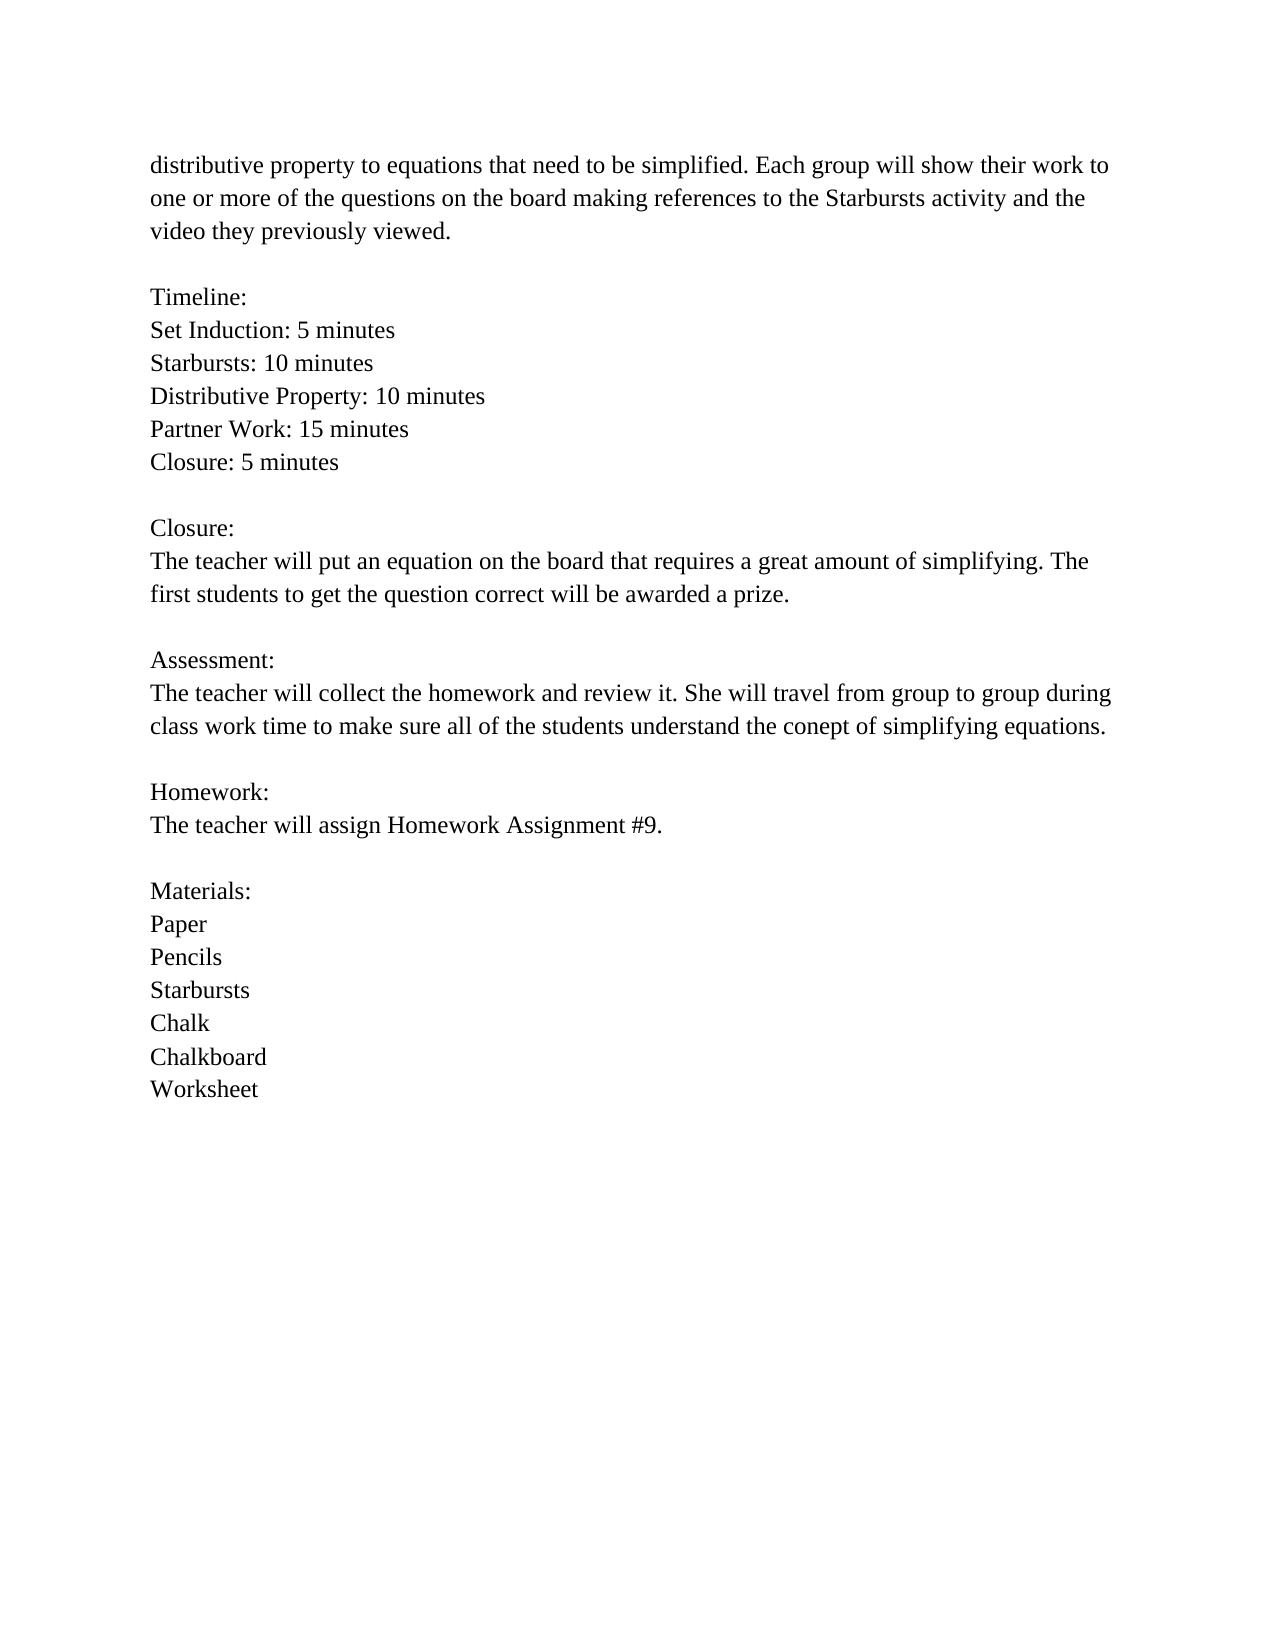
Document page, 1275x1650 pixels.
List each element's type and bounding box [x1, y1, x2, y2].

text [150, 150, 1125, 1499]
